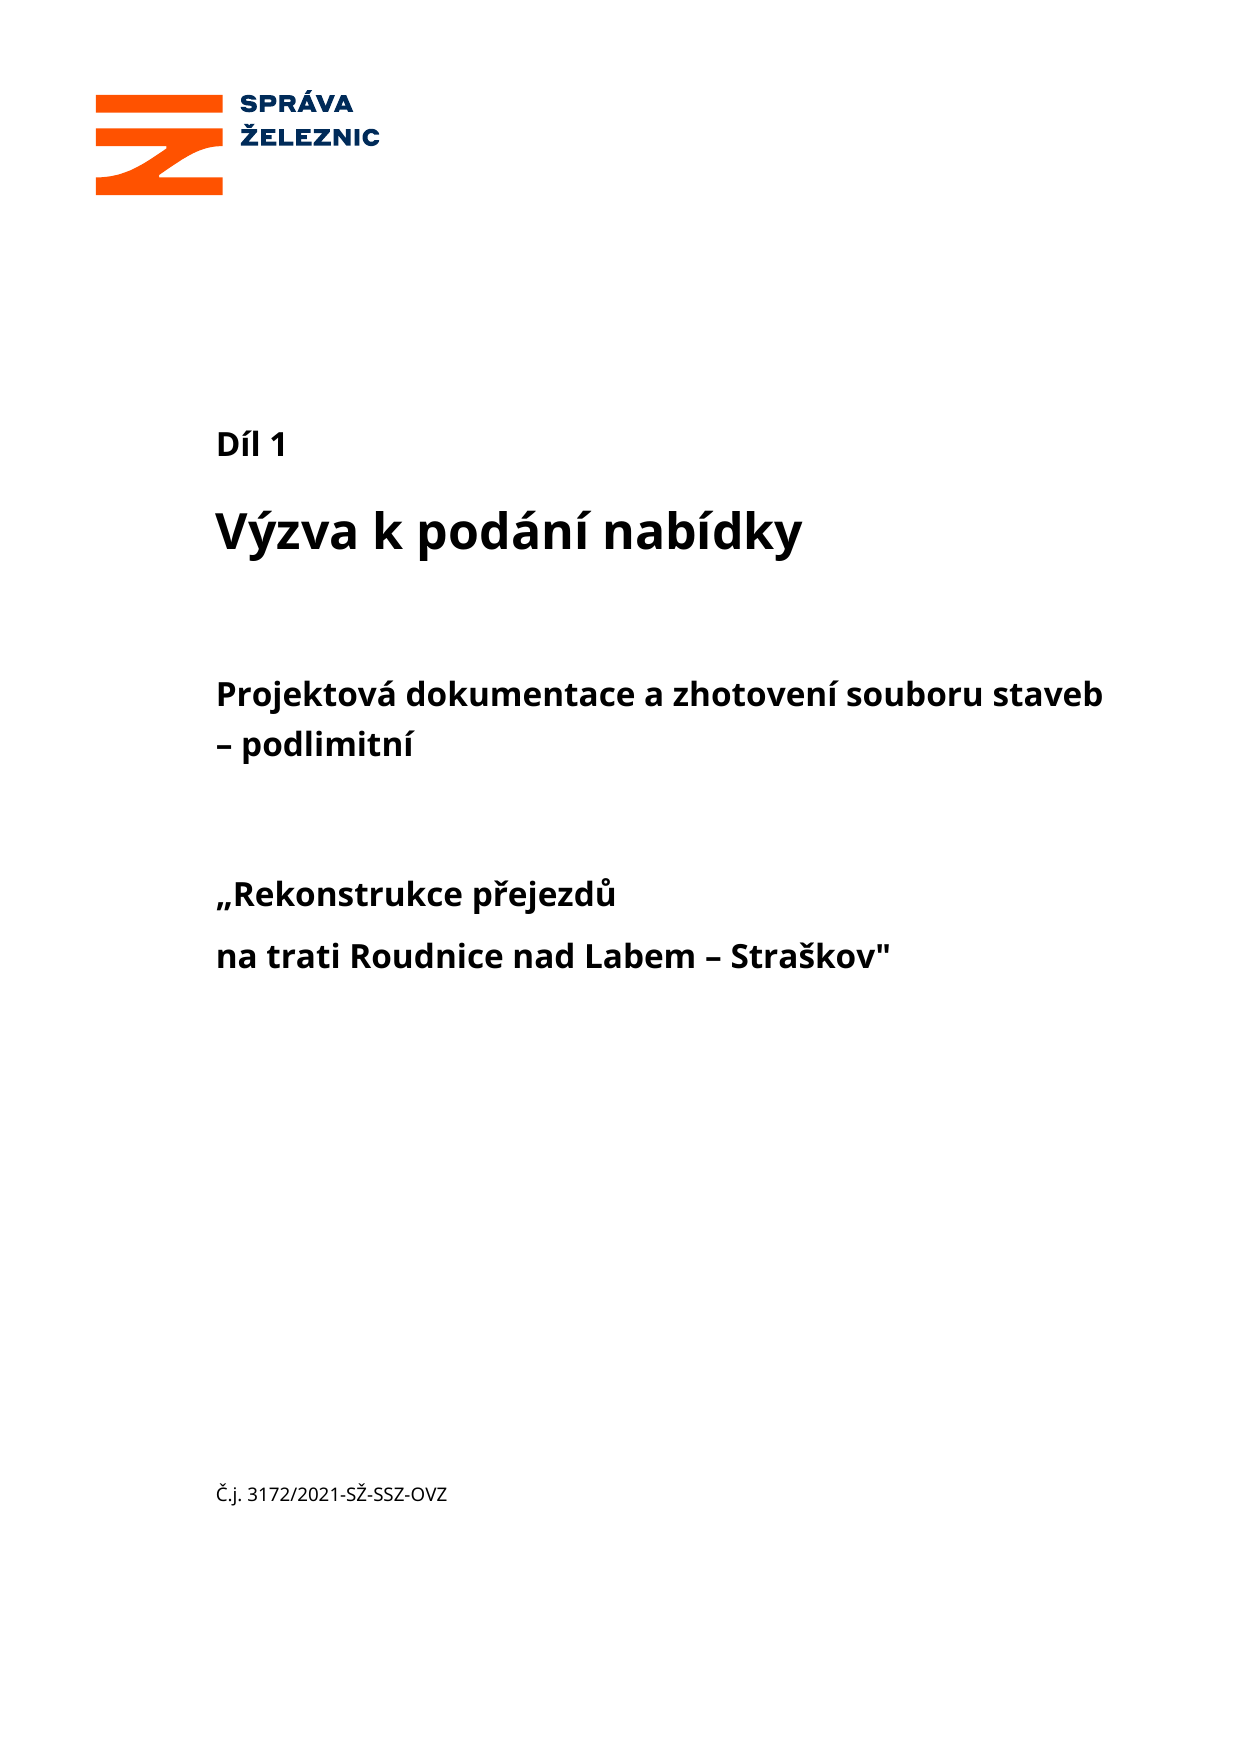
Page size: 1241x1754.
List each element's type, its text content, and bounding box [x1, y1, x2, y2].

text Projektová dokumentace a zhotovení souboru staveb – podlimitní [216, 671, 1122, 766]
list „Rekonstrukce přejezdů [216, 870, 1122, 916]
list na trati Roudnice nad Labem – Straškov" [216, 933, 1122, 978]
text Díl 1 [216, 421, 1122, 466]
text Výzva k podání nabídky [216, 496, 1122, 564]
list Č.j. 3172/2021-SŽ-SSZ-OVZ [216, 1481, 1122, 1507]
